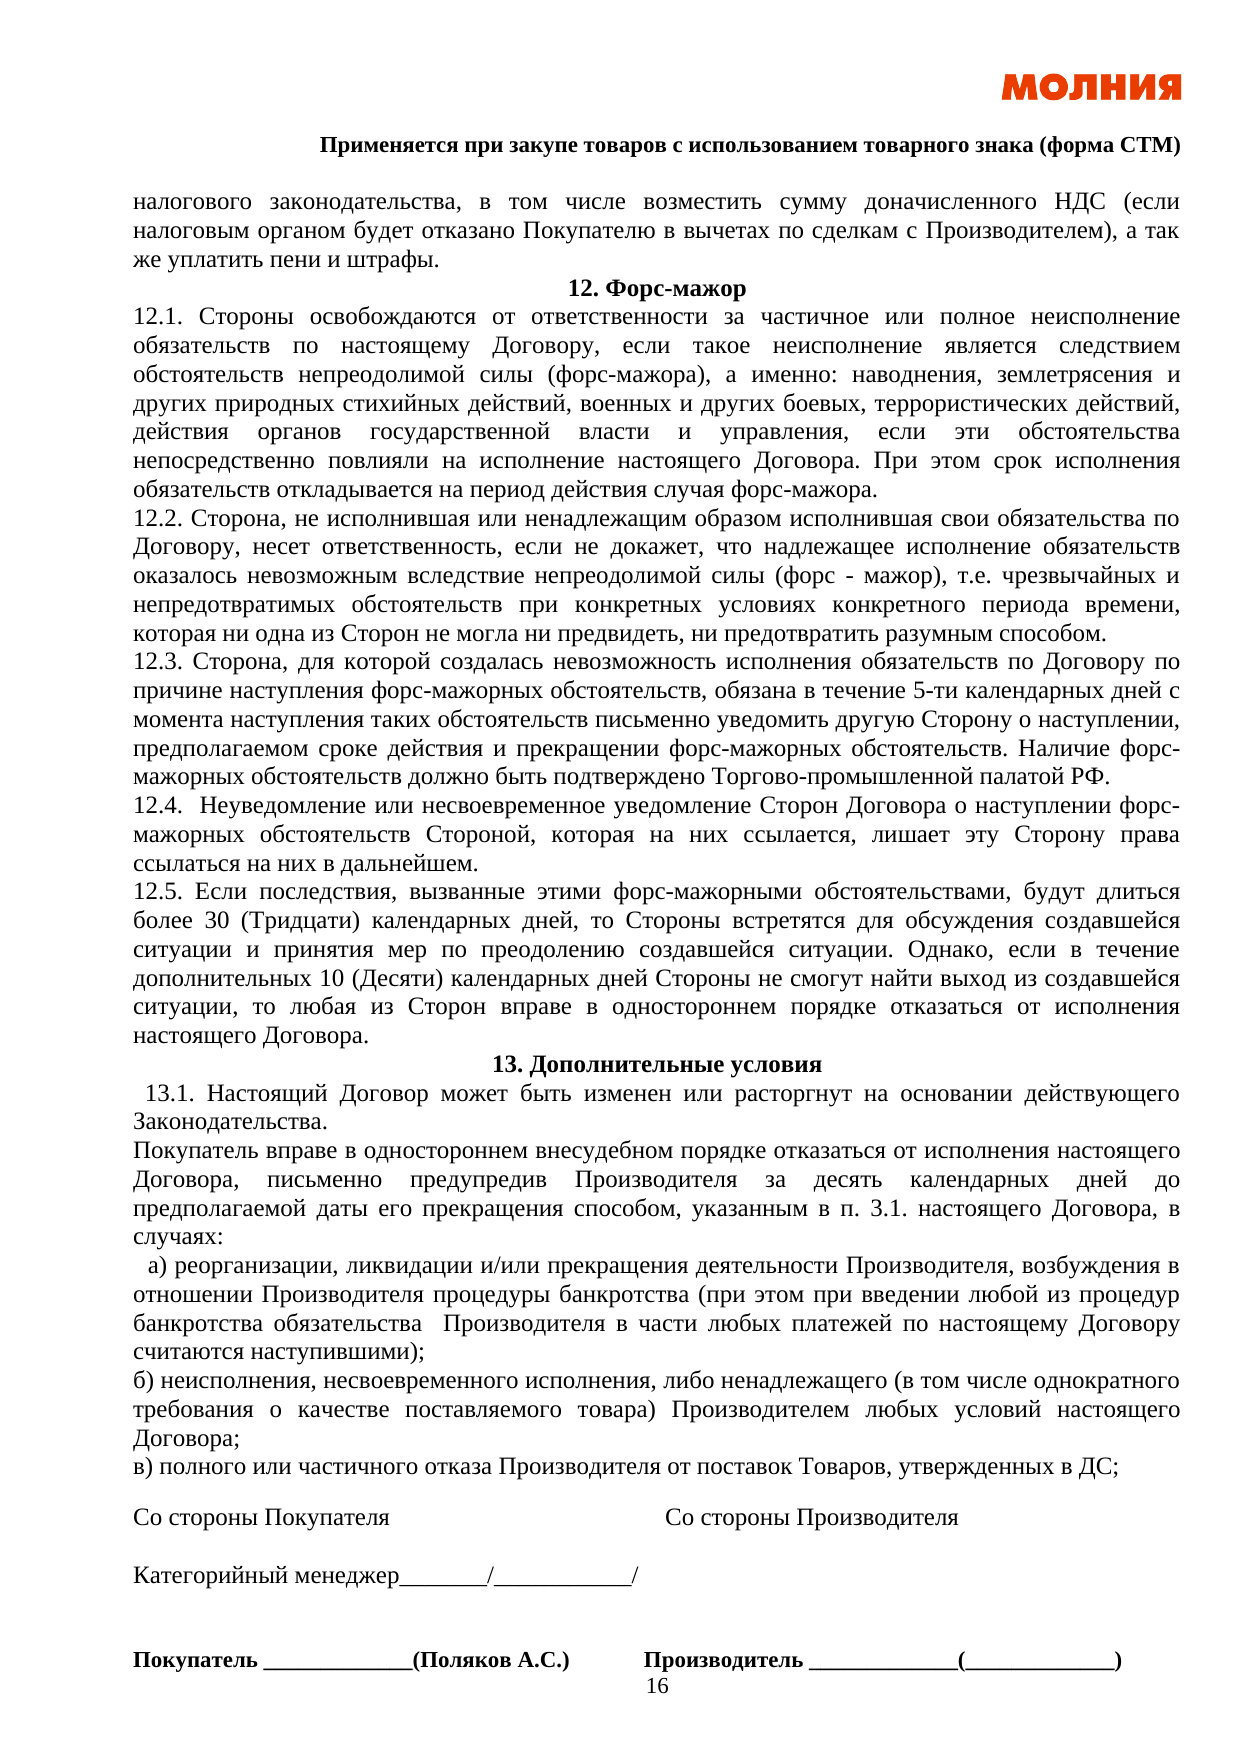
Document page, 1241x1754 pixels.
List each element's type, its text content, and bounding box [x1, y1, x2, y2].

text в) полного или частичного отказа Производителя от поставок Товаров, утвержденных в ДС; [133, 1451, 1181, 1480]
text 12. Форс-мажор [133, 273, 1181, 301]
text 12.2. Сторона, не исполнившая или ненадлежащим образом исполнившая свои обязательства по Договору, несет ответственность, если не докажет, что надлежащее исполнение обязательств оказалось невозможным вследствие непреодолимой силы (форс - мажор), т.е. чрезвычайных и непредотвратимых обстоятельств при конкретных условиях конкретного периода времени, которая ни одна из Сторон не могла ни предвидеть, ни предотвратить разумным способом. [133, 503, 1181, 646]
text Покупатель вправе в одностороннем внесудебном порядке отказаться от исполнения настоящего Договора, письменно предупредив Производителя за десять календарных дней до предполагаемой даты его прекращения способом, указанным в п. 3.1. настоящего Договора, в случаях: [133, 1135, 1181, 1250]
text 12.5. Если последствия, вызванные этими форс-мажорными обстоятельствами, будут длиться более 30 (Тридцати) календарных дней, то Стороны встретятся для обсуждения создавшейся ситуации и принятия мер по преодолению создавшейся ситуации. Однако, если в течение дополнительных 10 (Десяти) календарных дней Стороны не смогут найти выход из создавшейся ситуации, то любая из Сторон вправе в одностороннем порядке отказаться от исполнения настоящего Договора. [133, 876, 1181, 1049]
text 13.1. Настоящий Договор может быть изменен или расторгнут на основании действующего Законодательства. [133, 1078, 1181, 1135]
text 12.1. Стороны освобождаются от ответственности за частичное или полное неисполнение обязательств по настоящему Договору, если такое неисполнение является следствием обстоятельств непреодолимой силы (форс-мажора), а именно: наводнения, землетрясения и других природных стихийных действий, военных и других боевых, террористических действий, действия органов государственной власти и управления, если эти обстоятельства непосредственно повлияли на исполнение настоящего Договора. При этом срок исполнения обязательств откладывается на период действия случая форс-мажора. [133, 301, 1181, 503]
text 12.4. Неуведомление или несвоевременное уведомление Сторон Договора о наступлении форс-мажорных обстоятельств Стороной, которая на них ссылается, лишает эту Сторону права ссылаться на них в дальнейшем. [133, 790, 1181, 876]
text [133, 186, 1181, 273]
text а) реорганизации, ликвидации и/или прекращения деятельности Производителя, возбуждения в отношении Производителя процедуры банкротства (при этом при введении любой из процедур банкротства обязательства Производителя в части любых платежей по настоящему Договору считаются наступившими); [133, 1250, 1181, 1365]
text 13. Дополнительные условия [133, 1049, 1181, 1078]
text б) неисполнения, несвоевременного исполнения, либо ненадлежащего (в том числе однократного требования о качестве поставляемого товара) Производителем любых условий настоящего Договора; [133, 1365, 1181, 1451]
text 12.3. Сторона, для которой создалась невозможность исполнения обязательств по Договору по причине наступления форс-мажорных обстоятельств, обязана в течение 5-ти календарных дней с момента наступления таких обстоятельств письменно уведомить другую Сторону о наступлении, предполагаемом сроке действия и прекращении форс-мажорных обстоятельств. Наличие форс-мажорных обстоятельств должно быть подтверждено Торгово-промышленной палатой РФ. [133, 646, 1181, 790]
